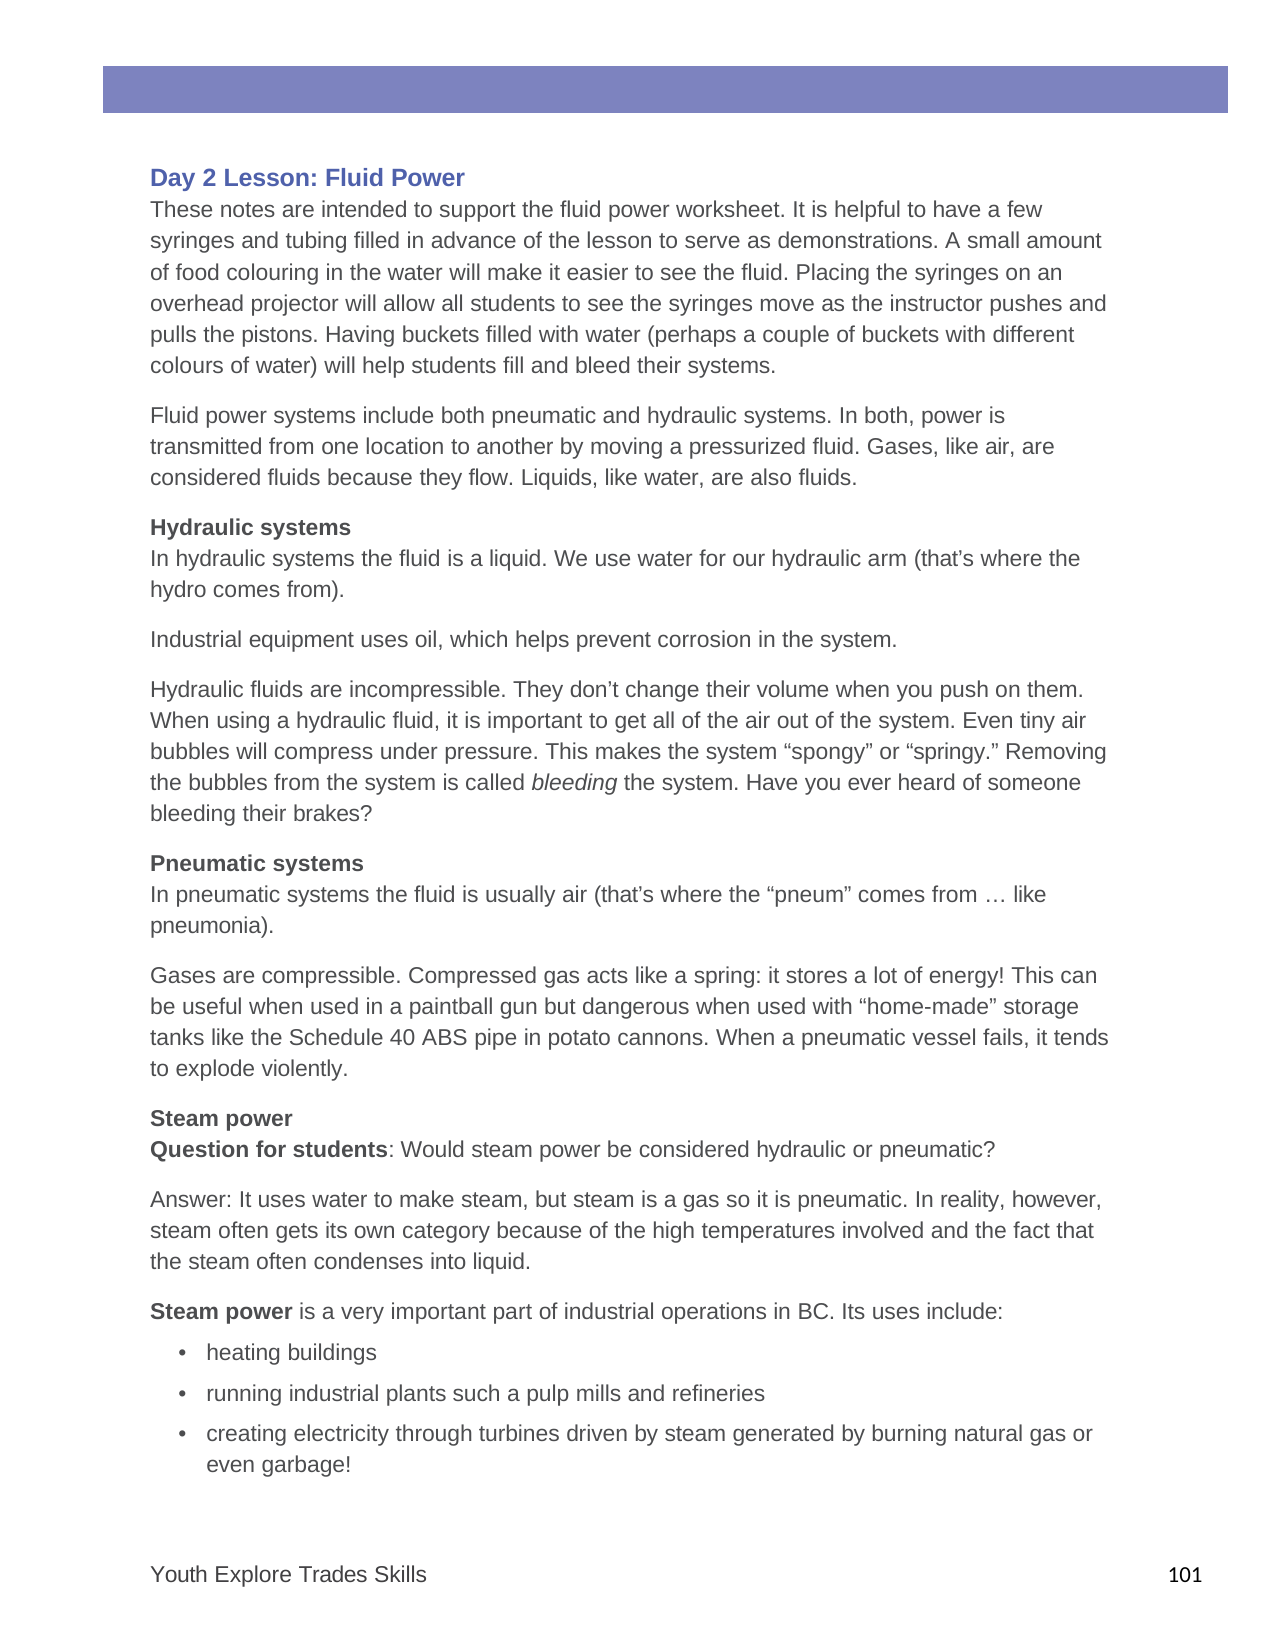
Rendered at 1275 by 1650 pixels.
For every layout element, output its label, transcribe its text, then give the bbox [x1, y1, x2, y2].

text Fluid power systems include both pneumatic and hydraulic systems. In both, power is transmitted from one location to another by moving a pressurized fluid. Gases, like air, are considered fluids because they flow. Liquids, like water, are also fluids. [150, 402, 1101, 490]
text Industrial equipment uses oil, which helps prevent corrosion in the system. [150, 626, 1239, 652]
subtitle Day 2 Lesson: Fluid Power [150, 163, 1239, 192]
text These notes are intended to support the fluid power worksheet. It is helpful to have a few syringes and tubing filled in advance of the lesson to serve as demonstrations. A small amount of food colouring in the water will make it easier to see the fluid. Placing the syringes on an overhead projector will allow all students to see the syringes move as the instructor pushes and pulls the pistons. Having buckets filled with water (perhaps a couple of buckets with different colours of water) will help students fill and bleed their systems. [150, 196, 1117, 378]
text Steam power is a very important part of industrial operations in BC. Its uses include: [150, 1298, 1239, 1324]
text Hydraulic fluids are incompressible. They don’t change their volume when you push on them. When using a hydraulic fluid, it is important to get all of the air out of the system. Even tiny air bubbles will compress under pressure. This makes the system “spongy” or “springy.” Removing the bubbles from the system is called bleeding the system. Have you ever heard of someone bleeding their brakes? [150, 676, 1117, 826]
subtitle Pneumatic systems [150, 850, 1239, 876]
subtitle Hydraulic systems [150, 513, 1239, 540]
text Gases are compressible. Compressed gas acts like a spring: it stores a lot of energy! This can be useful when used in a paintball gun but dangerous when used with “home-made” storage tanks like the Schedule 40 ABS pipe in potato cannons. When a pneumatic vessel fails, it tends to explode violently. [150, 962, 1117, 1081]
text In hydraulic systems the fluid is a liquid. We use water for our hydraulic arm (that’s where the hydro comes from). [150, 545, 1101, 602]
subtitle Steam power [150, 1105, 1239, 1131]
text In pneumatic systems the fluid is usually air (that’s where the “pneum” comes from … like pneumonia). [150, 881, 1101, 938]
text Answer: It uses water to make steam, but steam is a gas so it is pneumatic. In reality, however, steam often gets its own category because of the high temperatures involved and the fact that the steam often condenses into liquid. [150, 1186, 1117, 1275]
list running industrial plants such a pulp mills and refineries [178, 1379, 1239, 1406]
list creating electricity through turbines driven by steam generated by burning natural gas or even garbage! [178, 1420, 1095, 1477]
list heating buildings [178, 1339, 1239, 1365]
text Question for students: Would steam power be considered hydraulic or pneumatic? [150, 1136, 1239, 1163]
